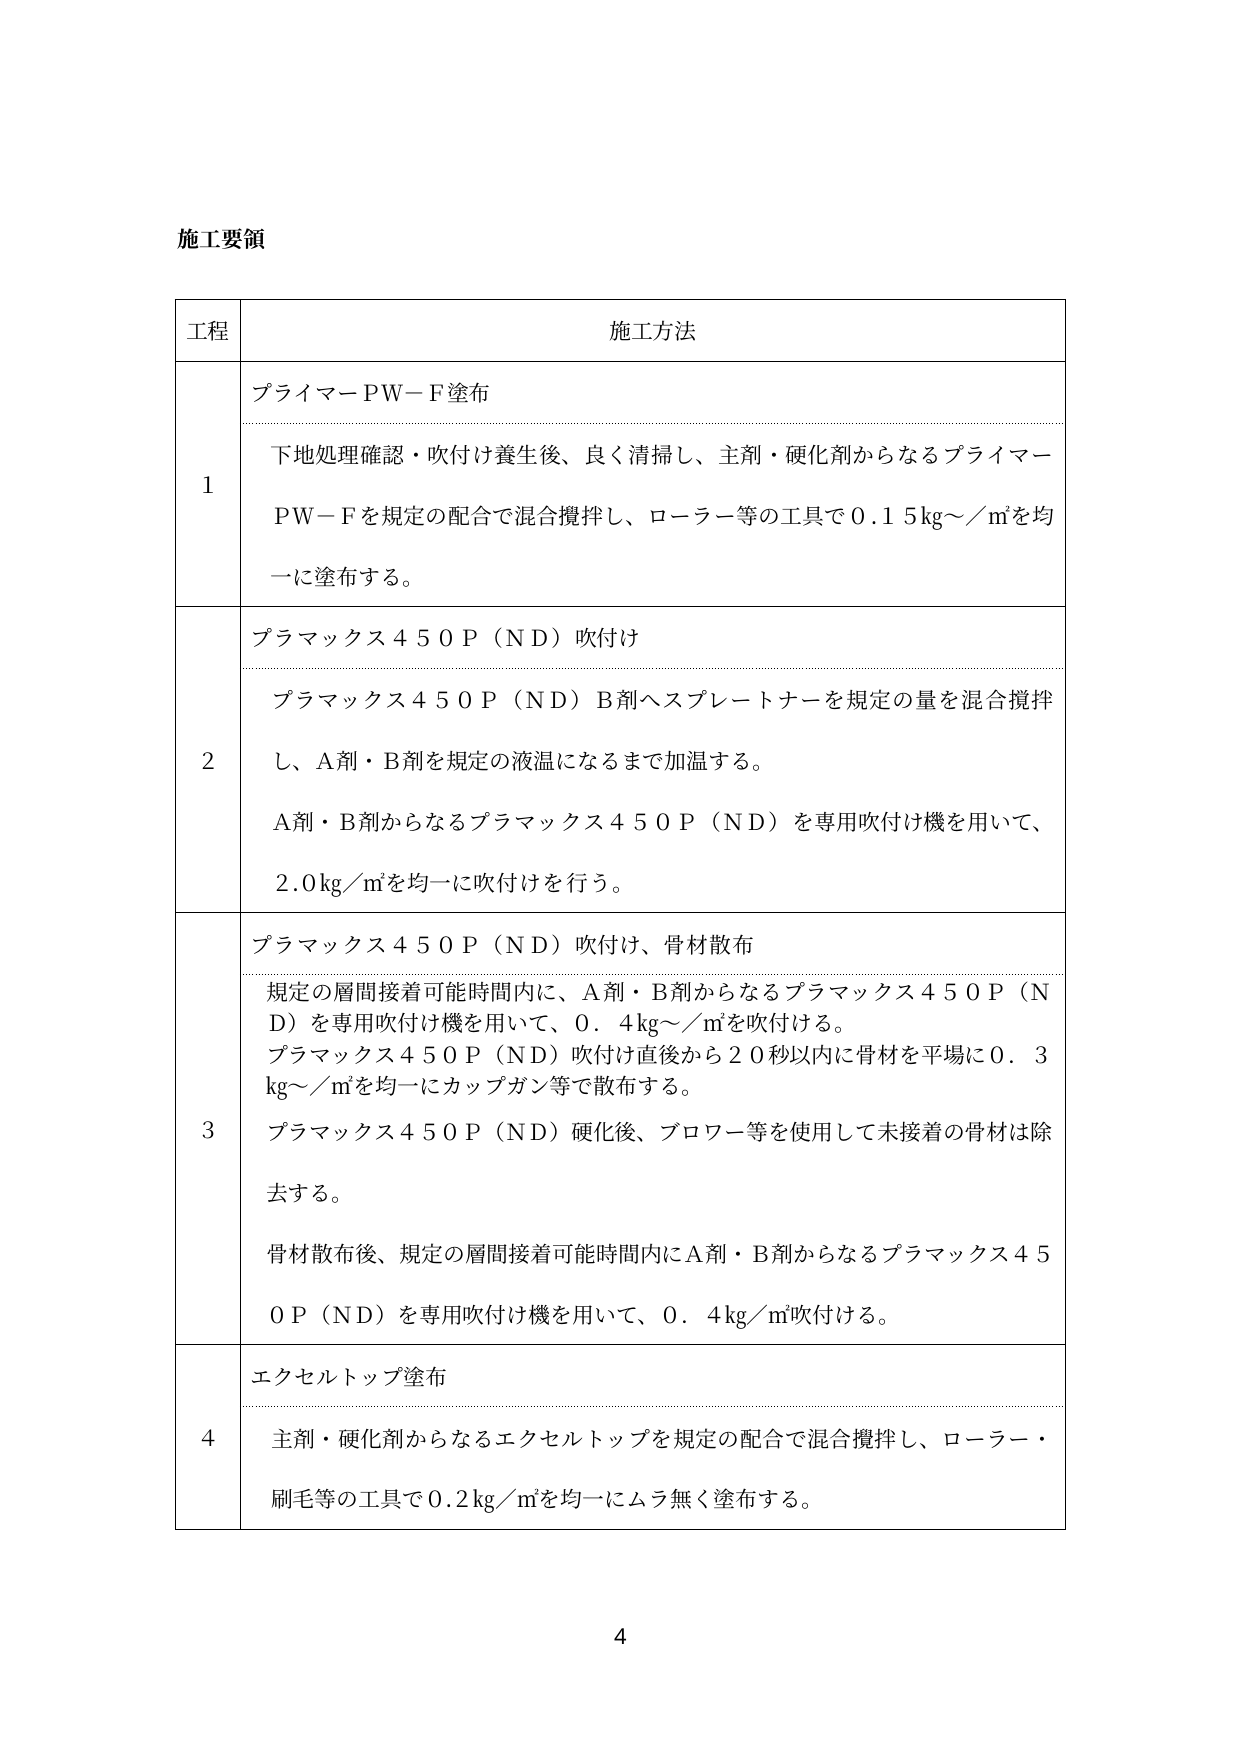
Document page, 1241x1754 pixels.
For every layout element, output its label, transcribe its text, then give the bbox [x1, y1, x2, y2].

table_cell 主剤・硬化剤からなるエクセルトップを規定の配合で混合攪拌し、ローラー・刷毛等の工具で０.２㎏／㎡を均一にムラ無く塗布する。 [241, 1406, 1065, 1529]
text 施工要領 [177, 207, 1063, 268]
table_cell ２ [176, 607, 240, 912]
table_cell プラマックス４５０Ｐ（ＮＤ）Ｂ剤へスプレートナーを規定の量を混合撹拌し、Ａ剤・Ｂ剤を規定の液温になるまで加温する。 Ａ剤・Ｂ剤からなるプラマックス４５０Ｐ（ＮＤ）を専用吹付け機を用いて、２.０㎏／㎡を均一に吹付けを行う。 [241, 668, 1065, 912]
table_cell プラマックス４５０Ｐ（ＮＤ）吹付け、骨材散布 [241, 913, 1065, 974]
table_cell ３ [176, 913, 240, 1344]
table_cell ４ [176, 1345, 240, 1529]
table_cell プライマーＰＷ－Ｆ塗布 [241, 362, 1065, 422]
table_cell プラマックス４５０Ｐ（ＮＤ）吹付け [241, 607, 1065, 668]
table_cell １ [176, 362, 240, 606]
table_header 施工方法 [241, 300, 1065, 361]
table_cell 下地処理確認・吹付け養生後、良く清掃し、主剤・硬化剤からなるプライマーＰＷ－Ｆを規定の配合で混合攪拌し、ローラー等の工具で０.１５㎏～／㎡を均一に塗布する。 [241, 423, 1065, 606]
table_cell エクセルトップ塗布 [241, 1345, 1065, 1406]
table_cell 規定の層間接着可能時間内に、Ａ剤・Ｂ剤からなるプラマックス４５０Ｐ（ＮＤ）を専用吹付け機を用いて、０．４㎏～／㎡を吹付ける。 プラマックス４５０Ｐ（ＮＤ）吹付け直後から２０秒以内に骨材を平場に０．３㎏～／㎡を均一にカップガン等で散布する。 プラマックス４５０Ｐ（ＮＤ）硬化後、ブロワー等を使用して未接着の骨材は除去する。 骨材散布後、規定の層間接着可能時間内にＡ剤・Ｂ剤からなるプラマックス４５０Ｐ（ＮＤ）を専用吹付け機を用いて、０．４㎏／㎡吹付ける。 [241, 974, 1065, 1344]
table_header 工程 [176, 300, 240, 361]
